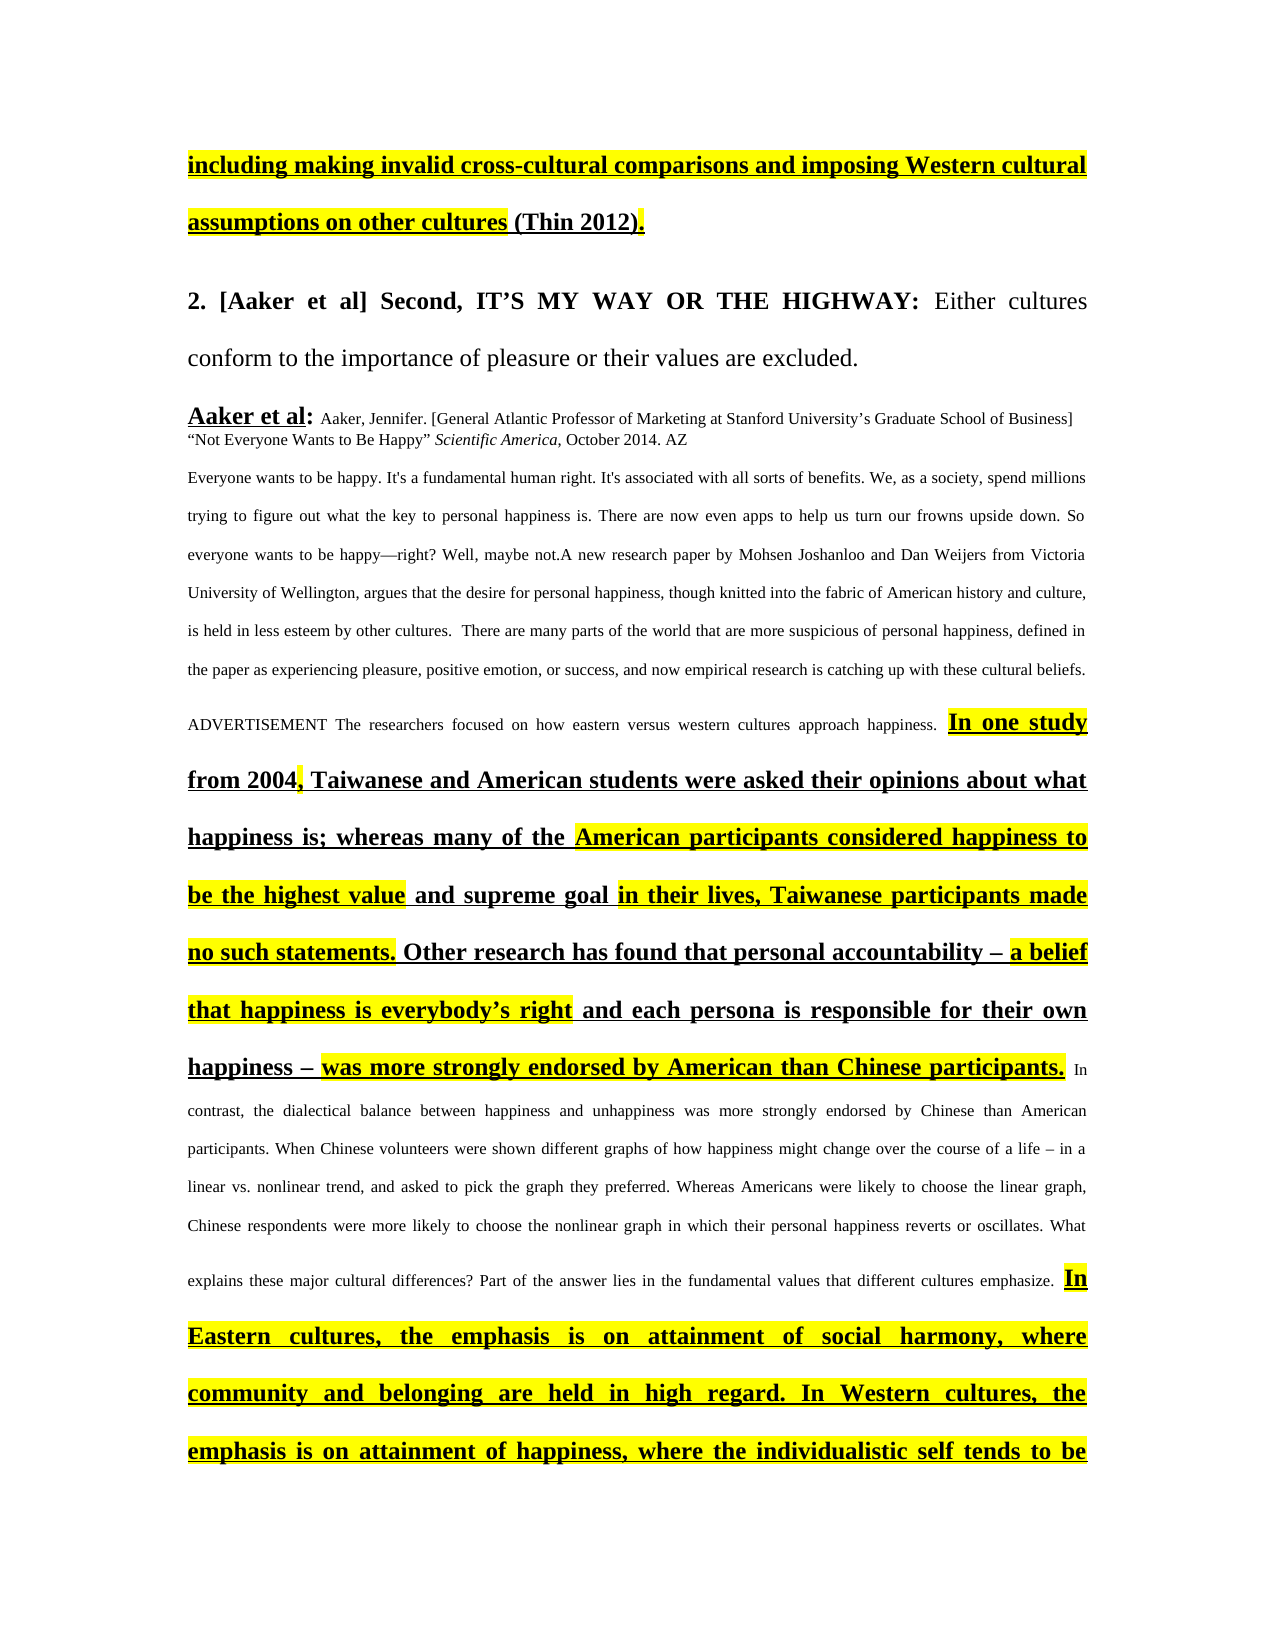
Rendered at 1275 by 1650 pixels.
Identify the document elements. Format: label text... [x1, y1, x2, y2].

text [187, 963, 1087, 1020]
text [187, 176, 1087, 236]
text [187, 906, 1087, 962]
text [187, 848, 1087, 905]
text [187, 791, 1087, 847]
subtitle 2. [Aaker et al] Second, IT’S MY WAY OR THE HIGHWAY: Either cultures conform to the importance of pleasure or their values are excluded. [187, 286, 1087, 372]
text Aaker et al: Aaker, Jennifer. [General Atlantic Professor of Marketing at Stanford University’s Graduate School of Business] “Not Everyone Wants to Be Happy” Scientific America, October 2014. AZ [187, 401, 1087, 449]
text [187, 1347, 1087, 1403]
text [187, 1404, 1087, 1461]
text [187, 1021, 1087, 1328]
